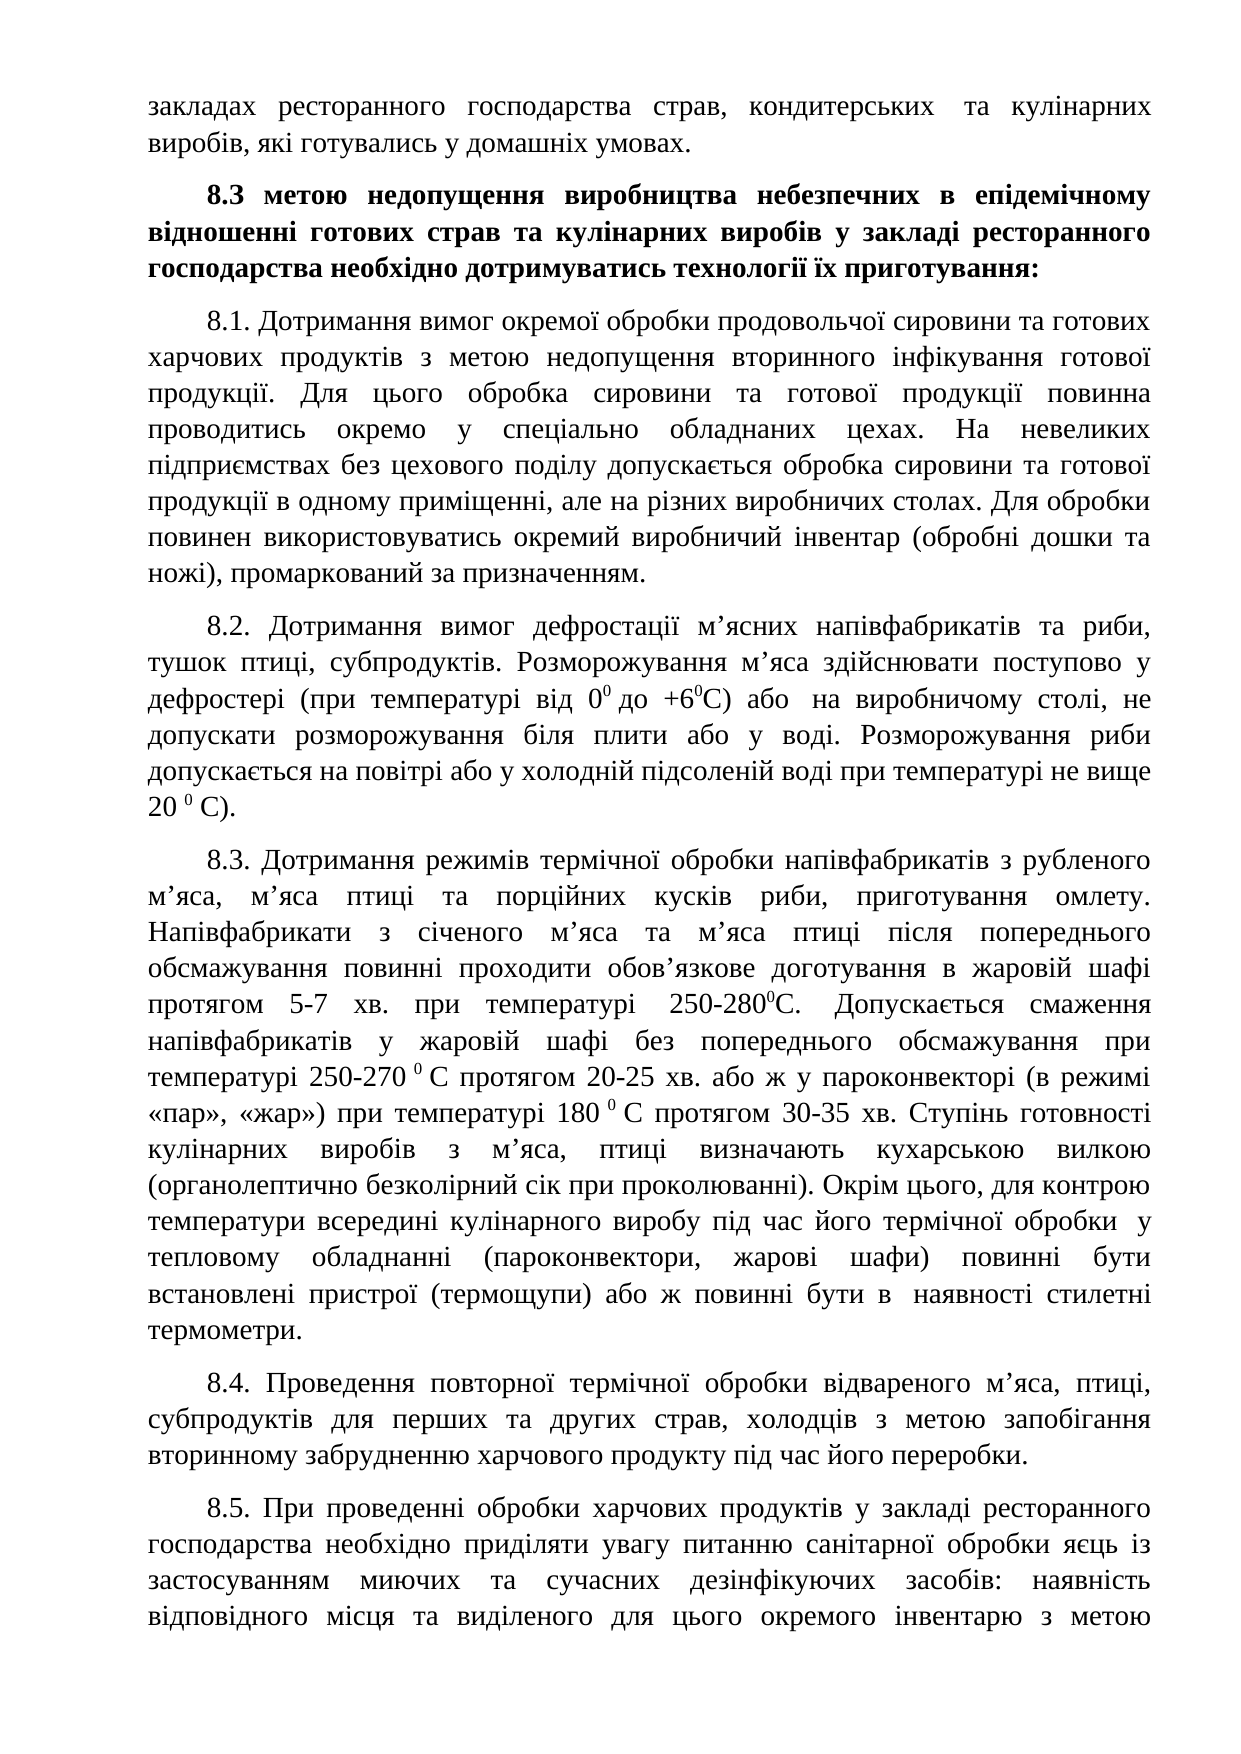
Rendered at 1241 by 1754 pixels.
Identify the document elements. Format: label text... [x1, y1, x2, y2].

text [148, 88, 1152, 158]
text 8.1. Дотримання вимог окремої обробки продовольчої сировини та готових харчових продуктів з метою недопущення вторинного інфікування готової продукції. Для цього обробка сировини та готової продукції повинна проводитись окремо у спеціально обладнаних цехах. На невеликих підприємствах без цехового поділу допускається обробка сировини та готової продукції в одному приміщенні, але на різних виробничих столах. Для обробки повинен використовуватись окремий виробничий інвентар (обробні дошки та ножі), промаркований за призначенням. [148, 303, 1152, 589]
text 8.З метою недопущення виробництва небезпечних в епідемічному відношенні готових страв та кулінарних виробів у закладі ресторанного господарства необхідно дотримуватись технології їх приготування: [148, 177, 1152, 283]
text 8.2. Дотримання вимог дефростації м’ясних напівфабрикатів та риби, тушок птиці, субпродуктів. Розморожування м’яса здійснювати поступово у дефростері (при температурі від 00 до +60С) або на виробничому столі, не допускати розморожування біля плити або у воді. Розморожування риби допускається на повітрі або у холодній підсоленій воді при температурі не вище 20 0 С). [148, 608, 1152, 823]
text 8.4. Проведення повторної термічної обробки відвареного м’яса, птиці, субпродуктів для перших та других страв, холодців з метою запобігання вторинному забрудненню харчового продукту під час його переробки. [148, 1365, 1152, 1471]
text 8.3. Дотримання режимів термічної обробки напівфабрикатів з рубленого м’яса, м’яса птиці та порційних кусків риби, приготування омлету. Напівфабрикати з січеного м’яса та м’яса птиці після попереднього обсмажування повинні проходити обов’язкове доготування в жаровій шафі протягом 5-7 хв. при температурі 250-2800С. Допускається смаження напівфабрикатів у жаровій шафі без попереднього обсмажування при температурі 250-270 0 С протягом 20-25 хв. або ж у пароконвекторі (в режимі «пар», «жар») при температурі 180 0 С протягом 30-35 хв. Ступінь готовності кулінарних виробів з м’яса, птиці визначають кухарською вилкою (органолептично безколірний сік при проколюванні). Окрім цього, для контрою температури всередині кулінарного виробу під час його термічної обробки у тепловому обладнанні (пароконвектори, жарові шафи) повинні бути встановлені пристрої (термощупи) або ж повинні бути в наявності стилетні термометри. [148, 842, 1152, 1345]
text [148, 1490, 1152, 1632]
